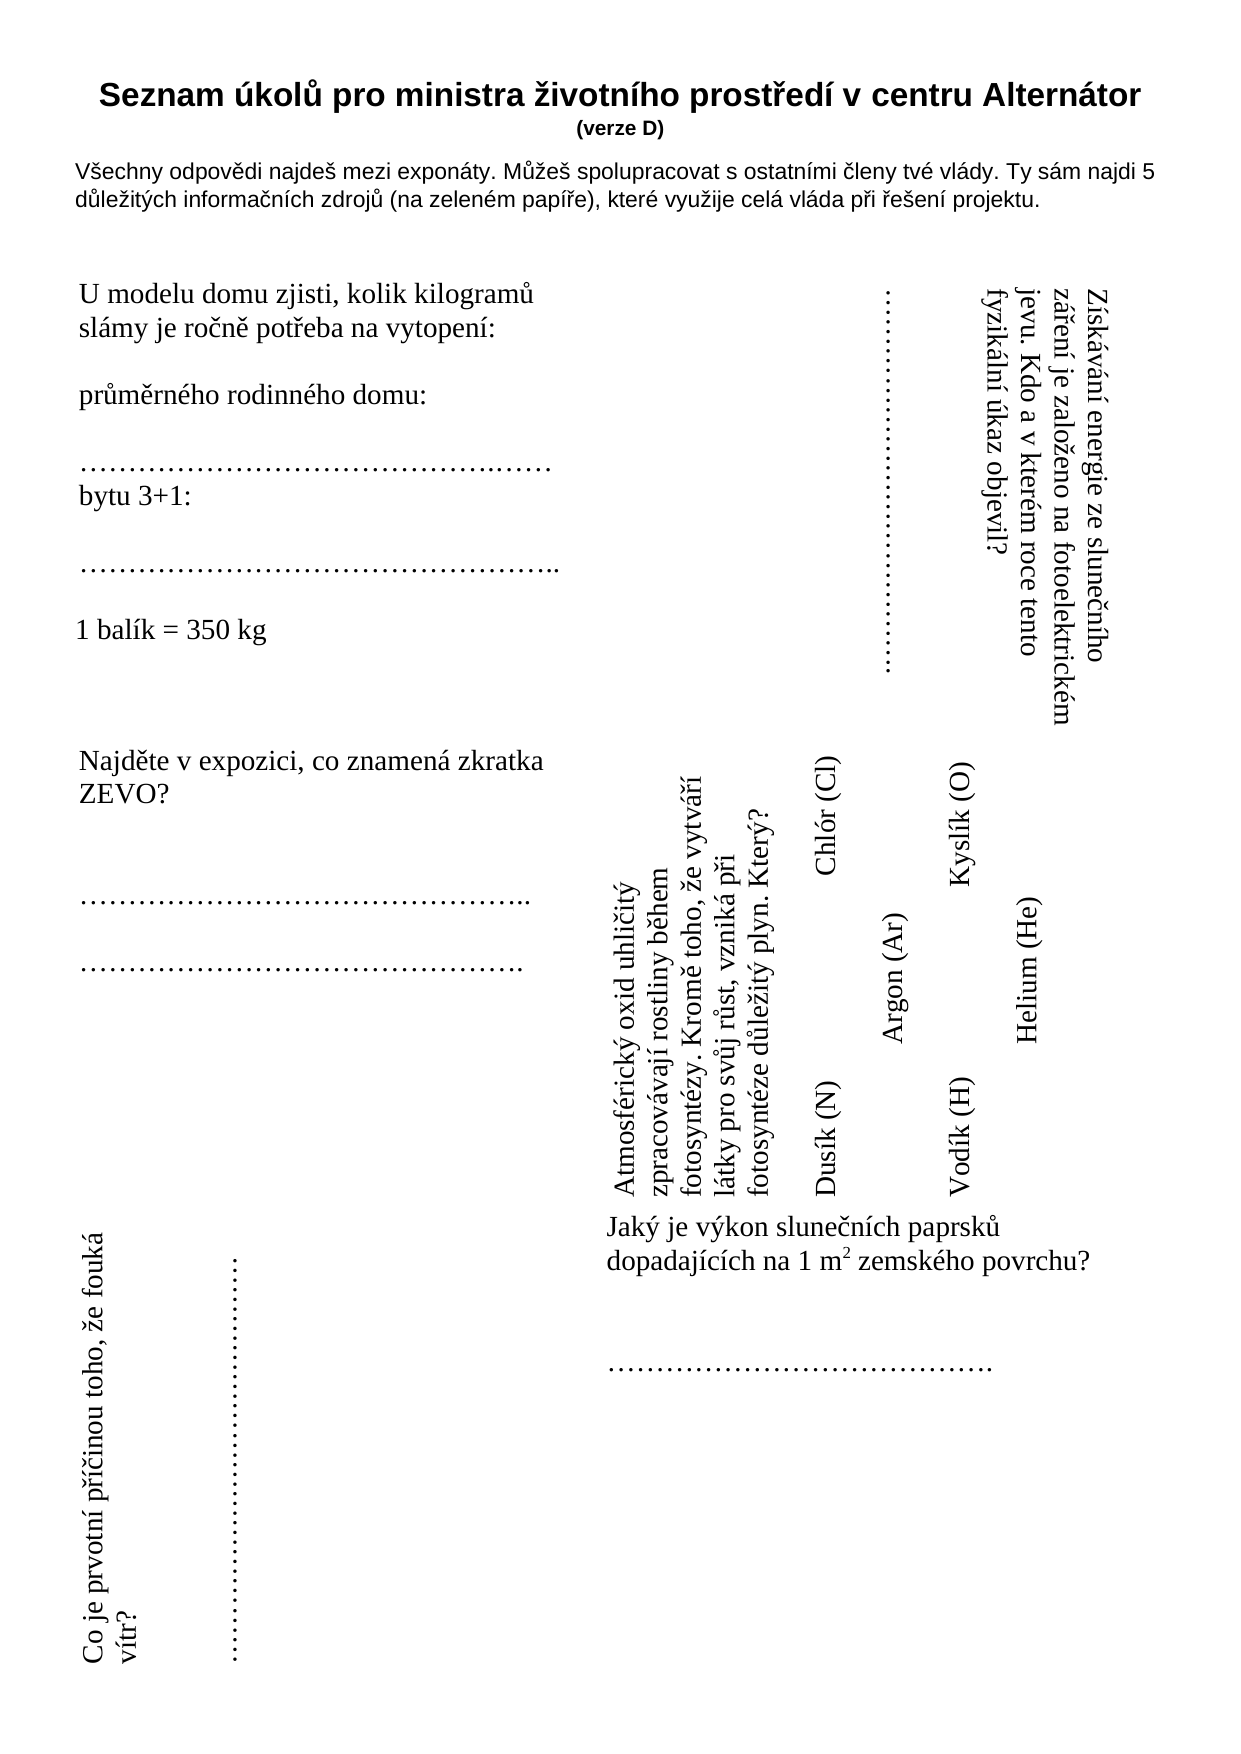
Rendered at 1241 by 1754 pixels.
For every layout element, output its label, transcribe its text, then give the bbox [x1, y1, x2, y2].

table_cell Najděte v expozici, co znamená zkratka ZEVO? ……………………………………….. ………………………………………. [64, 743, 595, 1209]
table_cell Co je prvotní příčinou toho, že fouká vítr? …………………………………… [64, 1210, 595, 1676]
table_header U modelu domu zjisti, kolik kilogramů slámy je ročně potřeba na vytopení: průměrného rodinného domu: …………………………………….…… bytu 3+1: ………………………………………….. 1 balík = 350 kg [64, 276, 595, 743]
text Všechny odpovědi najdeš mezi exponáty. Můžeš spolupracovat s ostatními členy tvé vlády. Ty sám najdi 5 důležitých informačních zdrojů (na zeleném papíře), které využije celá vláda při řešení projektu. [75, 158, 1165, 213]
text Seznam úkolů pro ministra životního prostředí v centru Alternátor (verze D) [75, 75, 1165, 139]
table_cell Atmosférický oxid uhličitý zpracovávají rostliny během fotosyntézy. Kromě toho, že vytváří látky pro svůj růst, vzniká při fotosyntéze důležitý plyn. Který? Dusík (N) Chlór (Cl) Argon (Ar) Vodík (H) Kyslík (O) Helium (He) [595, 743, 1127, 1209]
table_header Získávání energie ze slunečního záření je založeno na fotoelektrickém jevu. Kdo a v kterém roce tento fyzikální úkaz objevil? …………………………………. [595, 276, 1127, 743]
table_cell Jaký je výkon slunečních paprsků dopadajících na 1 m2 zemského povrchu? …………………………………. [595, 1210, 1127, 1676]
